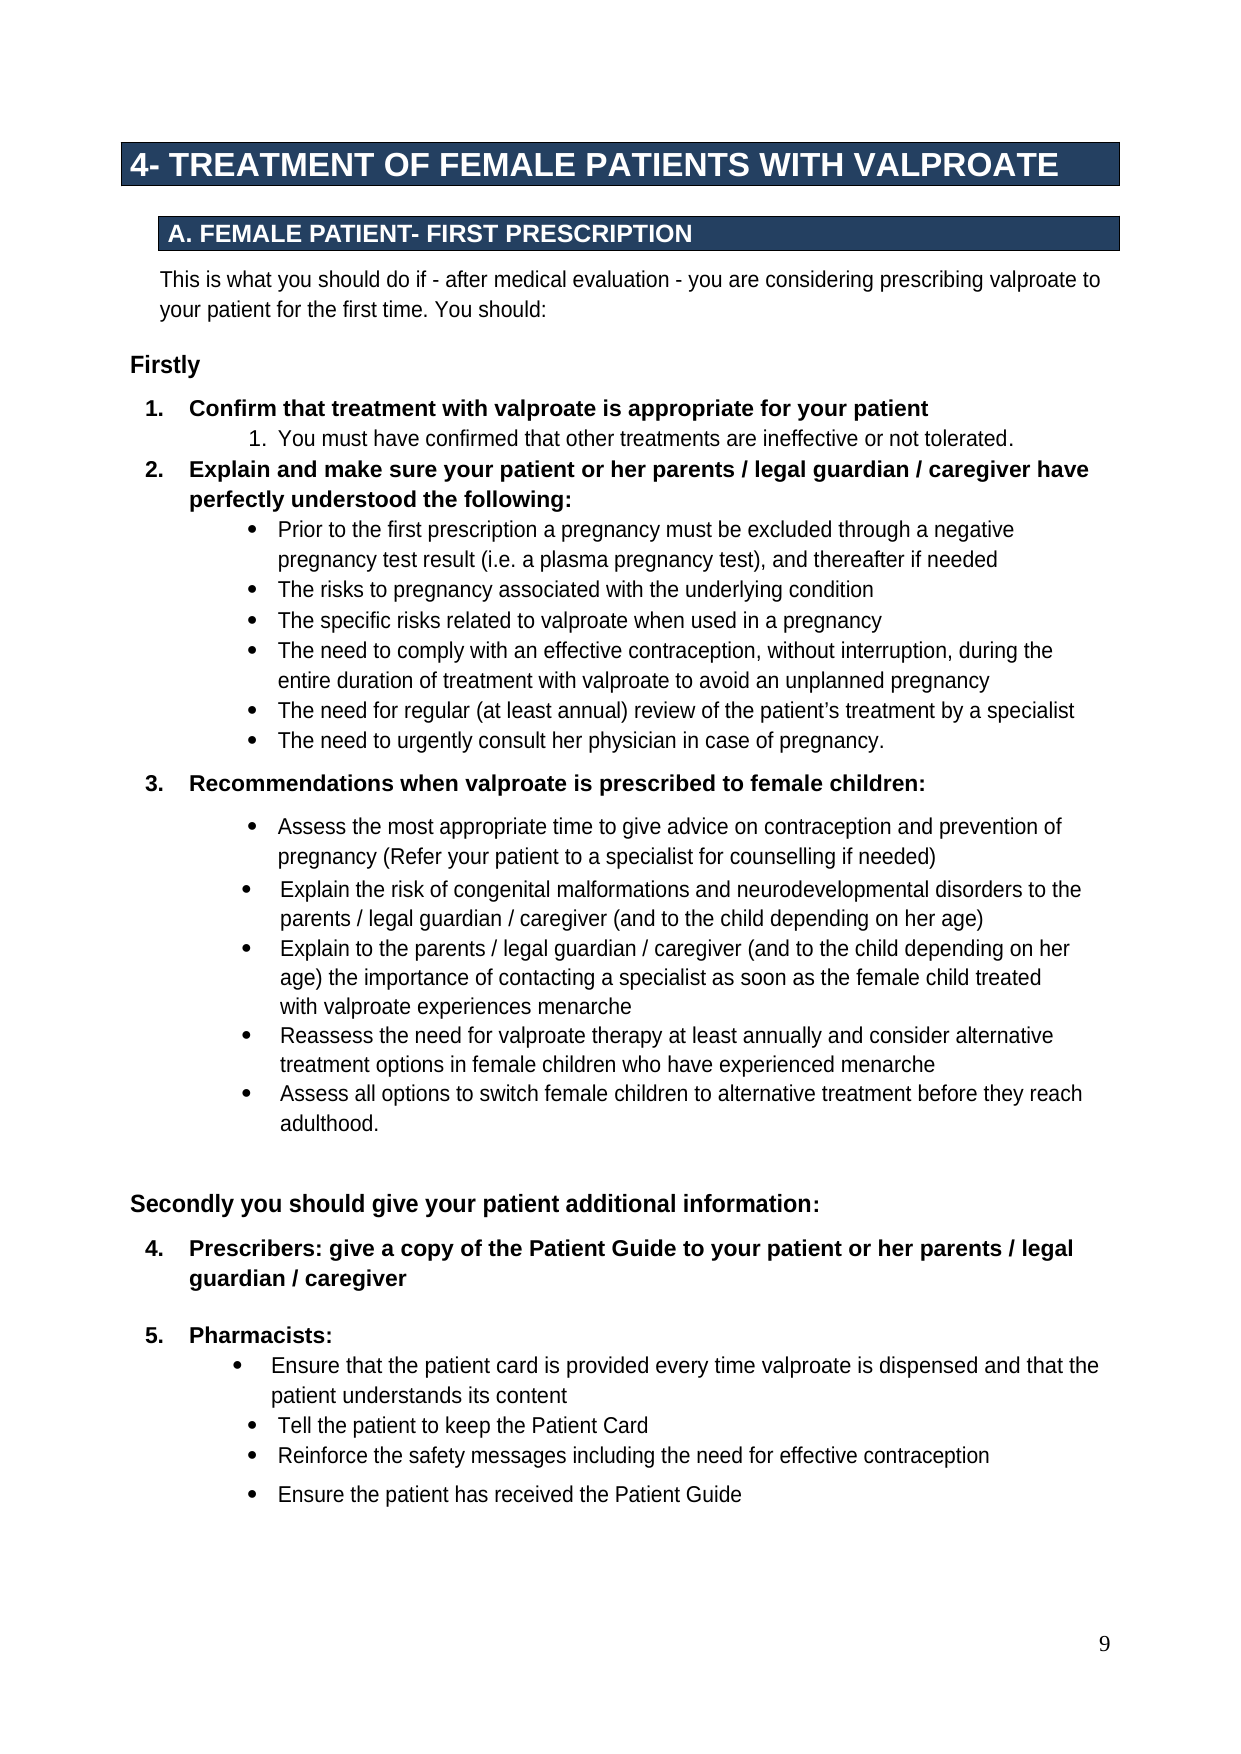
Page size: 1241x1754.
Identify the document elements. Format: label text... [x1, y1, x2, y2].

list The need to urgently consult her physician in case of pregnancy. [248, 727, 1090, 754]
list You must have confirmed that other treatments are ineffective or not tolerated. [248, 425, 1090, 452]
list Explain the risk of congenital malformations and neurodevelopmental disorders to the parents / legal guardian / caregiver (and to the child depending on her age) [242, 873, 1086, 932]
list Confirm that treatment with valproate is appropriate for your patient [145, 395, 1090, 422]
list Explain and make sure your patient or her parents / legal guardian / caregiver have perfectly understood the following: [145, 456, 1090, 512]
list Prescribers: give a copy of the Patient Guide to your patient or her parents / legal guardian / caregiver [145, 1235, 1090, 1291]
text Firstly [130, 350, 988, 378]
list Reassess the need for valproate therapy at least annually and consider alternative treatment options in female children who have experienced menarche [242, 1019, 1086, 1077]
list The need to comply with an effective contraception, without interruption, during the entire duration of treatment with valproate to avoid an unplanned pregnancy [248, 637, 1090, 693]
list Pharmacists: [145, 1322, 1090, 1348]
subtitle A. Female PATIENT- first prescription [159, 217, 1119, 250]
text This is what you should do if - after medical evaluation - you are considering prescribing valproate to your patient for the first time. You should: [159, 266, 1104, 322]
text 4- TREATMENT OF FEMALE PATIENTS WITH VALPROATE [122, 143, 1119, 185]
list Ensure the patient has received the Patient Guide [248, 1481, 1086, 1508]
text Secondly you should give your patient additional information: [130, 1189, 1090, 1218]
list Recommendations when valproate is prescribed to female children: [145, 770, 1090, 797]
list The specific risks related to valproate when used in a pregnancy [248, 607, 1090, 633]
list Prior to the first prescription a pregnancy must be excluded through a negative pregnancy test result (i.e. a plasma pregnancy test), and thereafter if needed [248, 516, 1090, 573]
list The risks to pregnancy associated with the underlying condition [248, 576, 1090, 603]
list Explain to the parents / legal guardian / caregiver (and to the child depending on her age) the importance of contacting a specialist as soon as the female child treated with valproate experiences menarche [242, 932, 1086, 1019]
list Tell the patient to keep the Patient Card [248, 1412, 1090, 1438]
list Assess the most appropriate time to give advice on contraception and prevention of pregnancy (Refer your patient to a specialist for counselling if needed) [248, 813, 1090, 869]
list The need for regular (at least annual) review of the patient’s treatment by a specialist [248, 697, 1090, 724]
list Ensure that the patient card is provided every time valproate is dispensed and that the patient understands its content [233, 1352, 1112, 1408]
list Assess all options to switch female children to alternative treatment before they reach adulthood. [242, 1077, 1086, 1136]
list Reinforce the safety messages including the need for effective contraception [248, 1442, 1110, 1469]
